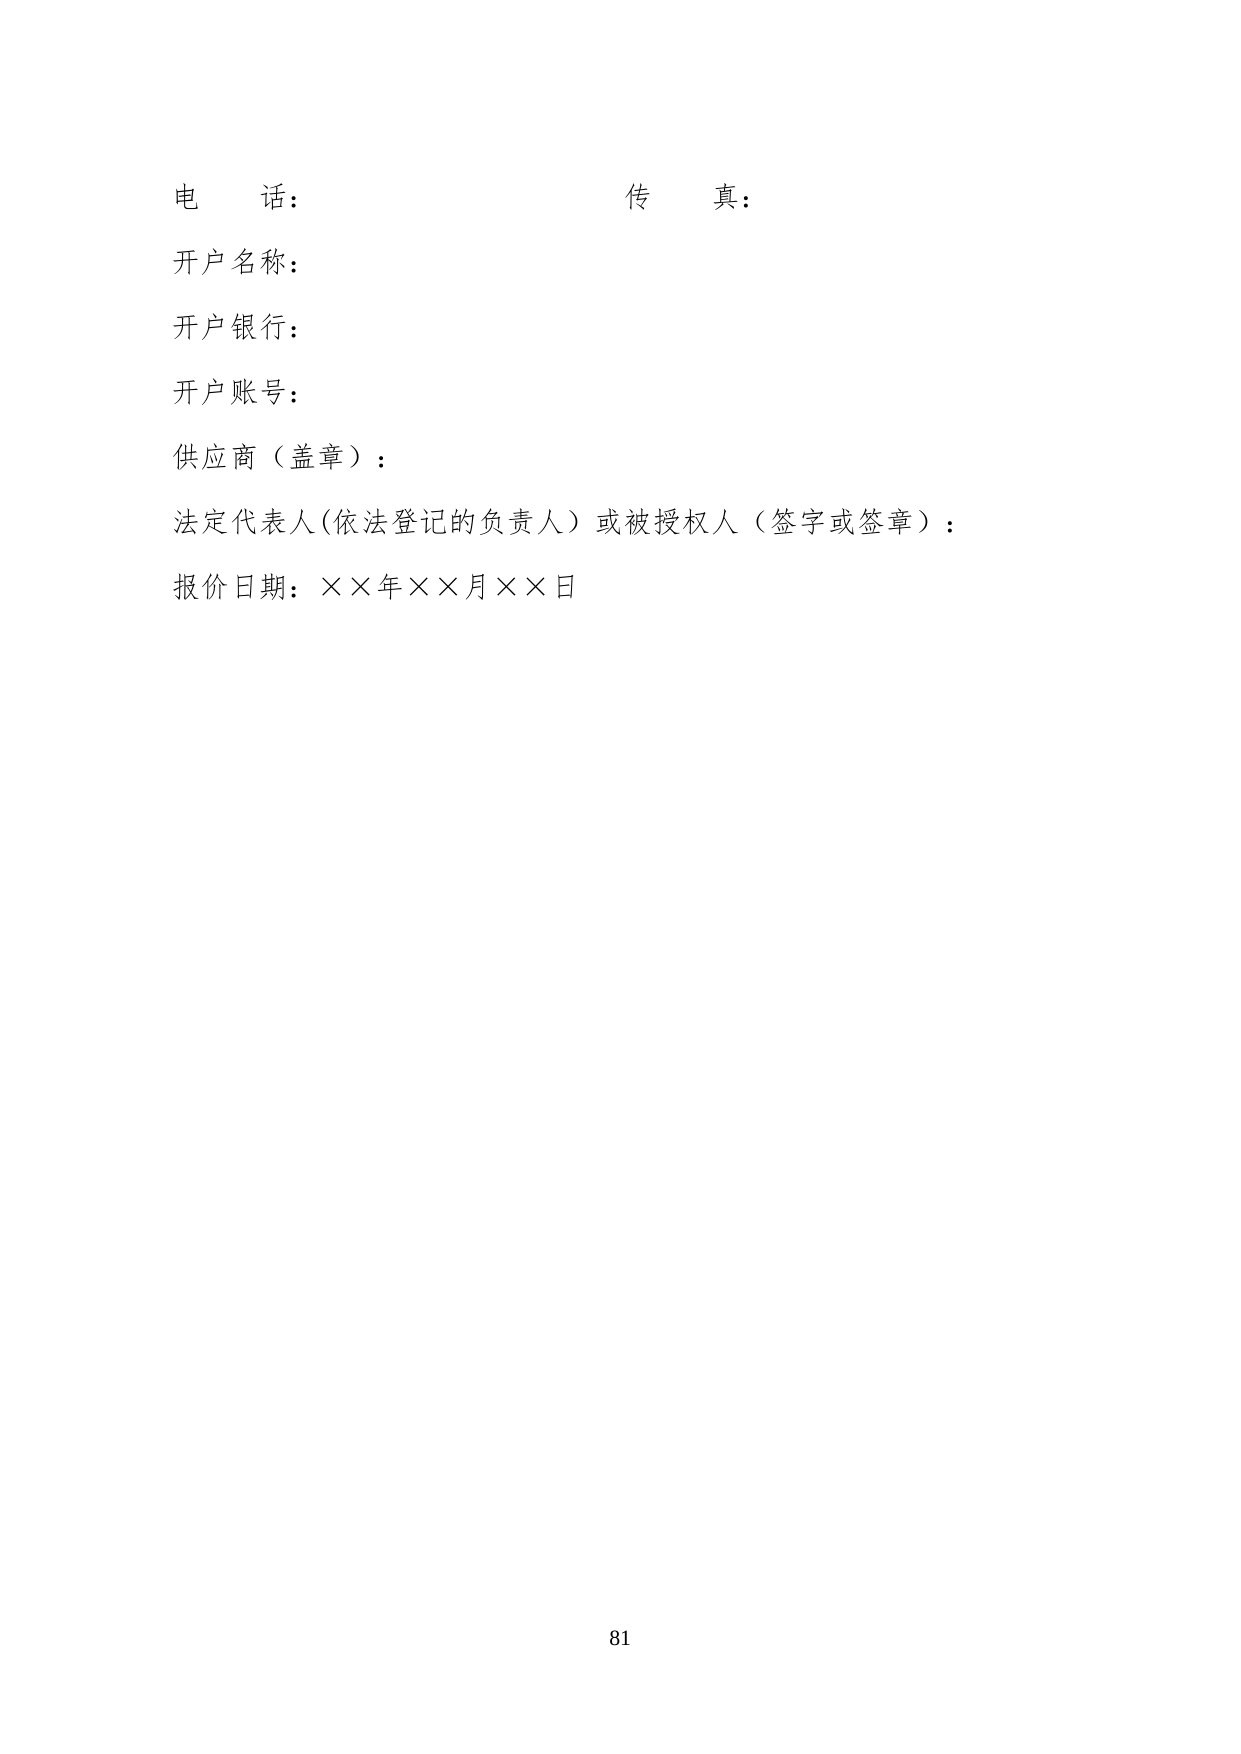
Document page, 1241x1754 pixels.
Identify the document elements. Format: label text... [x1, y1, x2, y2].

text 法定代表人(依法登记的负责人）或被授权人（签字或签章）： [112, 487, 1128, 552]
text 电 话： 传 真： [112, 162, 1128, 227]
text 开户名称： [112, 227, 1128, 292]
text 开户账号： [112, 357, 1128, 422]
text 开户银行： [112, 292, 1128, 357]
text 供应商（盖章）： [112, 422, 1128, 487]
text 报价日期：××年××月××日 [112, 552, 1128, 617]
